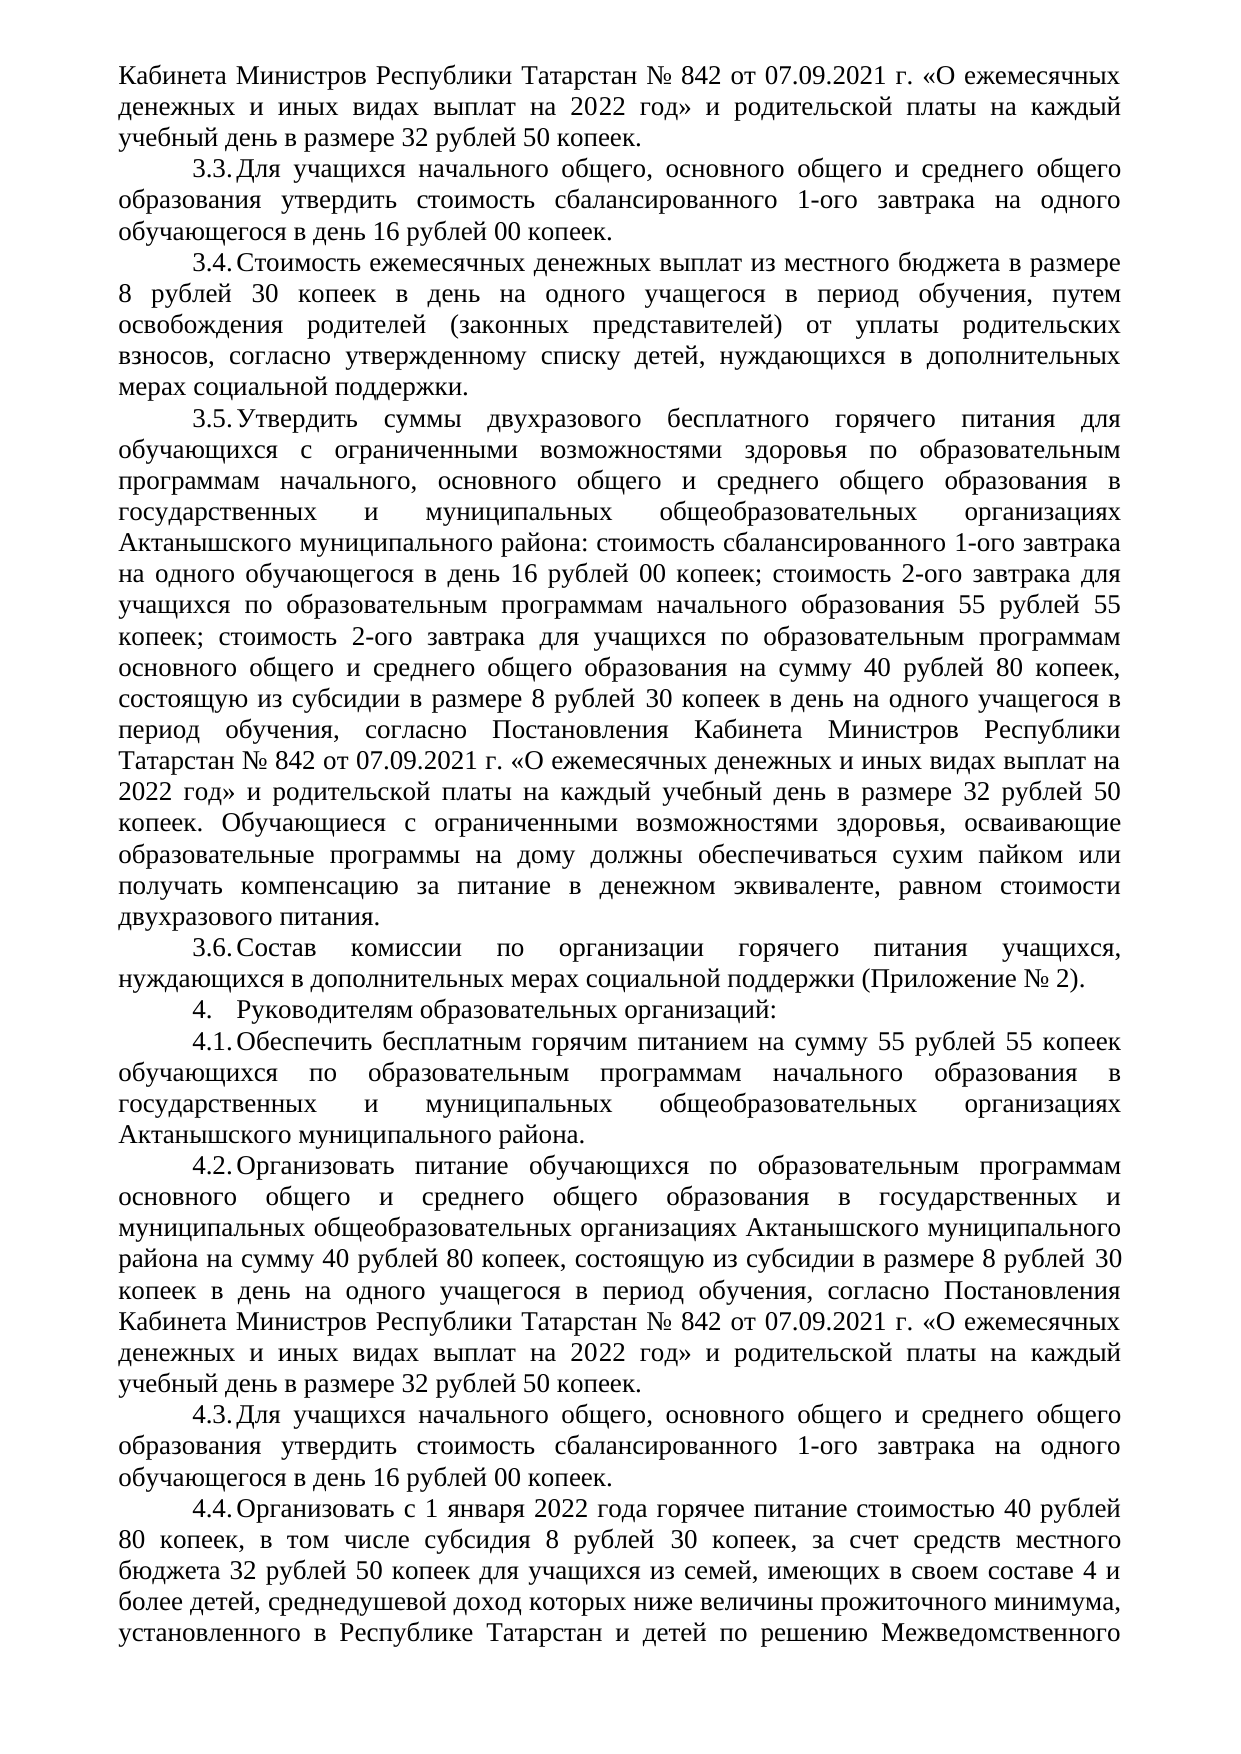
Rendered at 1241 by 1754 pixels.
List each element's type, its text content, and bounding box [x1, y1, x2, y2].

list Состав комиссии по организации горячего питания учащихся, нуждающихся в дополнительных мерах социальной поддержки (Приложение № 2). [118, 931, 1122, 993]
list Утвердить суммы двухразового бесплатного горячего питания для обучающихся с ограниченными возможностями здоровья по образовательным программам начального, основного общего и среднего общего образования в государственных и муниципальных общеобразовательных организациях Актанышского муниципального района: стоимость сбалансированного 1-ого завтрака на одного обучающегося в день 16 рублей 00 копеек; стоимость 2-ого завтрака для учащихся по образовательным программам начального образования 55 рублей 55 копеек; стоимость 2-ого завтрака для учащихся по образовательным программам основного общего и среднего общего образования на сумму 40 рублей 80 копеек, состоящую из субсидии в размере 8 рублей 30 копеек в день на одного учащегося в период обучения, согласно Постановления Кабинета Министров Республики Татарстан № 842 от 07.09.2021 г. «О ежемесячных денежных и иных видах выплат на 2022 год» и родительской платы на каждый учебный день в размере 32 рублей 50 копеек. Обучающиеся с ограниченными возможностями здоровья, осваивающие образовательные программы на дому должны обеспечиваться сухим пайком или получать компенсацию за питание в денежном эквиваленте, равном стоимости двухразового питания. [118, 402, 1122, 931]
list Стоимость ежемесячных денежных выплат из местного бюджета в размере 8 рублей 30 копеек в день на одного учащегося в период обучения, путем освобождения родителей (законных представителей) от уплаты родительских взносов, согласно утвержденному списку детей, нуждающихся в дополнительных мерах социальной поддержки. [118, 246, 1122, 402]
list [118, 1492, 1122, 1647]
list Руководителям образовательных организаций: [118, 993, 1122, 1024]
list Обеспечить бесплатным горячим питанием на сумму 55 рублей 55 копеек обучающихся по образовательным программам начального образования в государственных и муниципальных общеобразовательных организациях Актанышского муниципального района. [118, 1024, 1122, 1149]
list Для учащихся начального общего, основного общего и среднего общего образования утвердить стоимость сбалансированного 1-ого завтрака на одного обучающегося в день 16 рублей 00 копеек. [118, 1398, 1122, 1492]
list Для учащихся начального общего, основного общего и среднего общего образования утвердить стоимость сбалансированного 1-ого завтрака на одного обучающегося в день 16 рублей 00 копеек. [118, 152, 1122, 246]
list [118, 59, 1122, 152]
